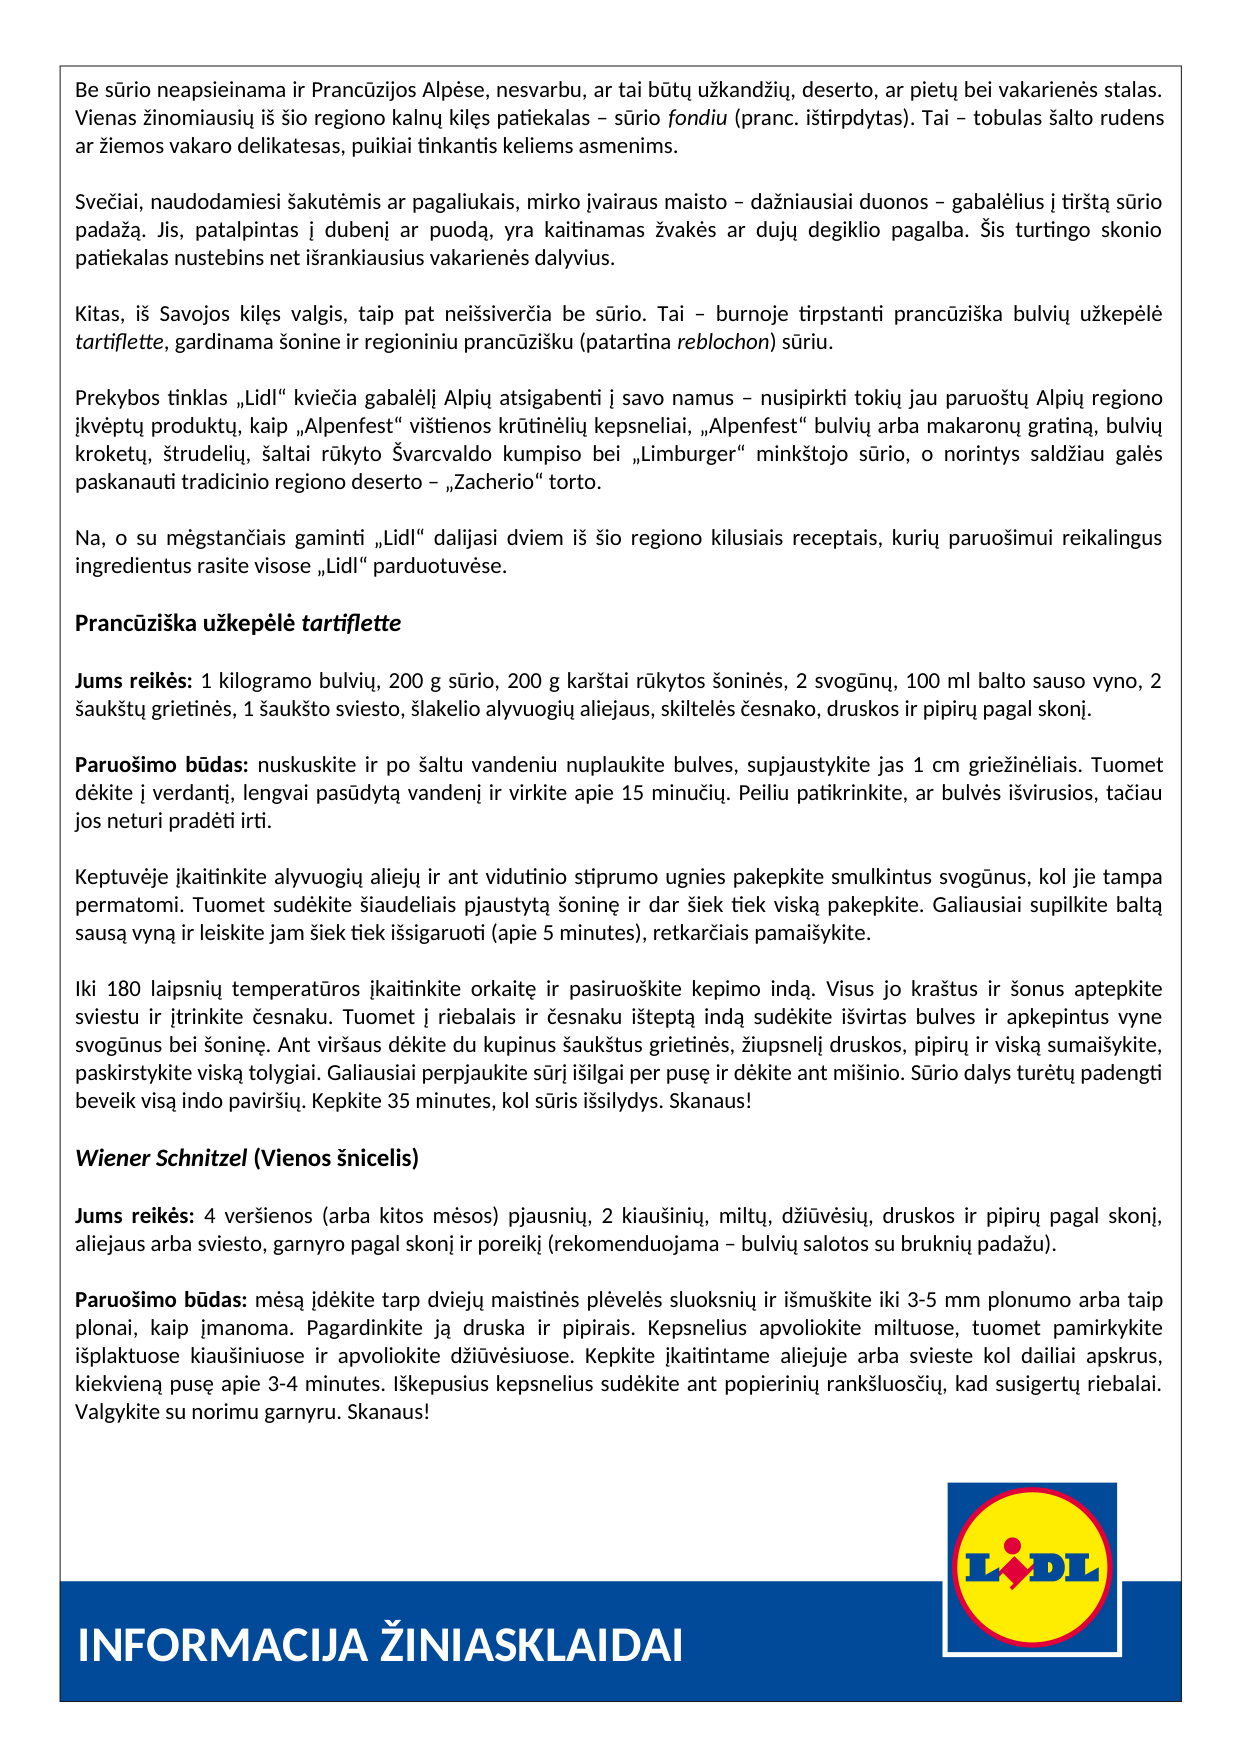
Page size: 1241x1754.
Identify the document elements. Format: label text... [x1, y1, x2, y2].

text Paruošimo būdas: mėsą įdėkite tarp dviejų maistinės plėvelės sluoksnių ir išmuškite iki 3-5 mm plonumo arba taip plonai, kaip įmanoma. Pagardinkite ją druska ir pipirais. Kepsnelius apvoliokite miltuose, tuomet pamirkykite išplaktuose kiaušiniuose ir apvoliokite džiūvėsiuose. Kepkite įkaitintame aliejuje arba svieste kol dailiai apskrus, kiekvieną pusę apie 3-4 minutes. Iškepusius kepsnelius sudėkite ant popierinių rankšluosčių, kad susigertų riebalai. Valgykite su norimu garnyru. Skanaus! [75, 1285, 1165, 1425]
text Kitas, iš Savojos kilęs valgis, taip pat neišsiverčia be sūrio. Tai – burnoje tirpstanti prancūziška bulvių užkepėlė tartiflette, gardinama šonine ir regioniniu prancūzišku (patartina reblochon) sūriu. [75, 299, 1165, 355]
text Jums reikės: 4 veršienos (arba kitos mėsos) pjausnių, 2 kiaušinių, miltų, džiūvėsių, druskos ir pipirų pagal skonį, aliejaus arba sviesto, garnyro pagal skonį ir poreikį (rekomenduojama – bulvių salotos su bruknių padažu). [75, 1201, 1165, 1257]
text Iki 180 laipsnių temperatūros įkaitinkite orkaitę ir pasiruoškite kepimo indą. Visus jo kraštus ir šonus aptepkite sviestu ir įtrinkite česnaku. Tuomet į riebalais ir česnaku išteptą indą sudėkite išvirtas bulves ir apkepintus vyne svogūnus bei šoninę. Ant viršaus dėkite du kupinus šaukštus grietinės, žiupsnelį druskos, pipirų ir viską sumaišykite, paskirstykite viską tolygiai. Galiausiai perpjaukite sūrį išilgai per pusę ir dėkite ant mišinio. Sūrio dalys turėtų padengti beveik visą indo paviršių. Kepkite 35 minutes, kol sūris išsilydys. Skanaus! [75, 974, 1165, 1114]
text Na, o su mėgstančiais gaminti „Lidl“ dalijasi dviem iš šio regiono kilusiais receptais, kurių paruošimui reikalingus ingredientus rasite visose „Lidl“ parduotuvėse. [75, 523, 1165, 579]
text Prancūziška užkepėlė tartiflette [75, 607, 1165, 638]
text Jums reikės: 1 kilogramo bulvių, 200 g sūrio, 200 g karštai rūkytos šoninės, 2 svogūnų, 100 ml balto sauso vyno, 2 šaukštų grietinės, 1 šaukšto sviesto, šlakelio alyvuogių aliejaus, skiltelės česnako, druskos ir pipirų pagal skonį. [75, 666, 1165, 722]
text Paruošimo būdas: nuskuskite ir po šaltu vandeniu nuplaukite bulves, supjaustykite jas 1 cm griežinėliais. Tuomet dėkite į verdantį, lengvai pasūdytą vandenį ir virkite apie 15 minučių. Peiliu patikrinkite, ar bulvės išvirusios, tačiau jos neturi pradėti irti. [75, 750, 1165, 834]
text Wiener Schnitzel (Vienos šnicelis) [75, 1142, 1165, 1173]
text Svečiai, naudodamiesi šakutėmis ar pagaliukais, mirko įvairaus maisto – dažniausiai duonos – gabalėlius į tirštą sūrio padažą. Jis, patalpintas į dubenį ar puodą, yra kaitinamas žvakės ar dujų degiklio pagalba. Šis turtingo skonio patiekalas nustebins net išrankiausius vakarienės dalyvius. [75, 187, 1165, 271]
text Prekybos tinklas „Lidl“ kviečia gabalėlį Alpių atsigabenti į savo namus – nusipirkti tokių jau paruoštų Alpių regiono įkvėptų produktų, kaip „Alpenfest“ vištienos krūtinėlių kepsneliai, „Alpenfest“ bulvių arba makaronų gratiną, bulvių kroketų, štrudelių, šaltai rūkyto Švarcvaldo kumpiso bei „Limburger“ minkštojo sūrio, o norintys saldžiau galės paskanauti tradicinio regiono deserto – „Zacherio“ torto. [75, 383, 1165, 495]
text Be sūrio neapsieinama ir Prancūzijos Alpėse, nesvarbu, ar tai būtų užkandžių, deserto, ar pietų bei vakarienės stalas. Vienas žinomiausių iš šio regiono kalnų kilęs patiekalas – sūrio fondiu (pranc. ištirpdytas). Tai – tobulas šalto rudens ar žiemos vakaro delikatesas, puikiai tinkantis keliems asmenims. [75, 75, 1165, 159]
picture [0, 6, 1241, 1754]
text Keptuvėje įkaitinkite alyvuogių aliejų ir ant vidutinio stiprumo ugnies pakepkite smulkintus svogūnus, kol jie tampa permatomi. Tuomet sudėkite šiaudeliais pjaustytą šoninę ir dar šiek tiek viską pakepkite. Galiausiai supilkite baltą sausą vyną ir leiskite jam šiek tiek išsigaruoti (apie 5 minutes), retkarčiais pamaišykite. [75, 862, 1165, 946]
